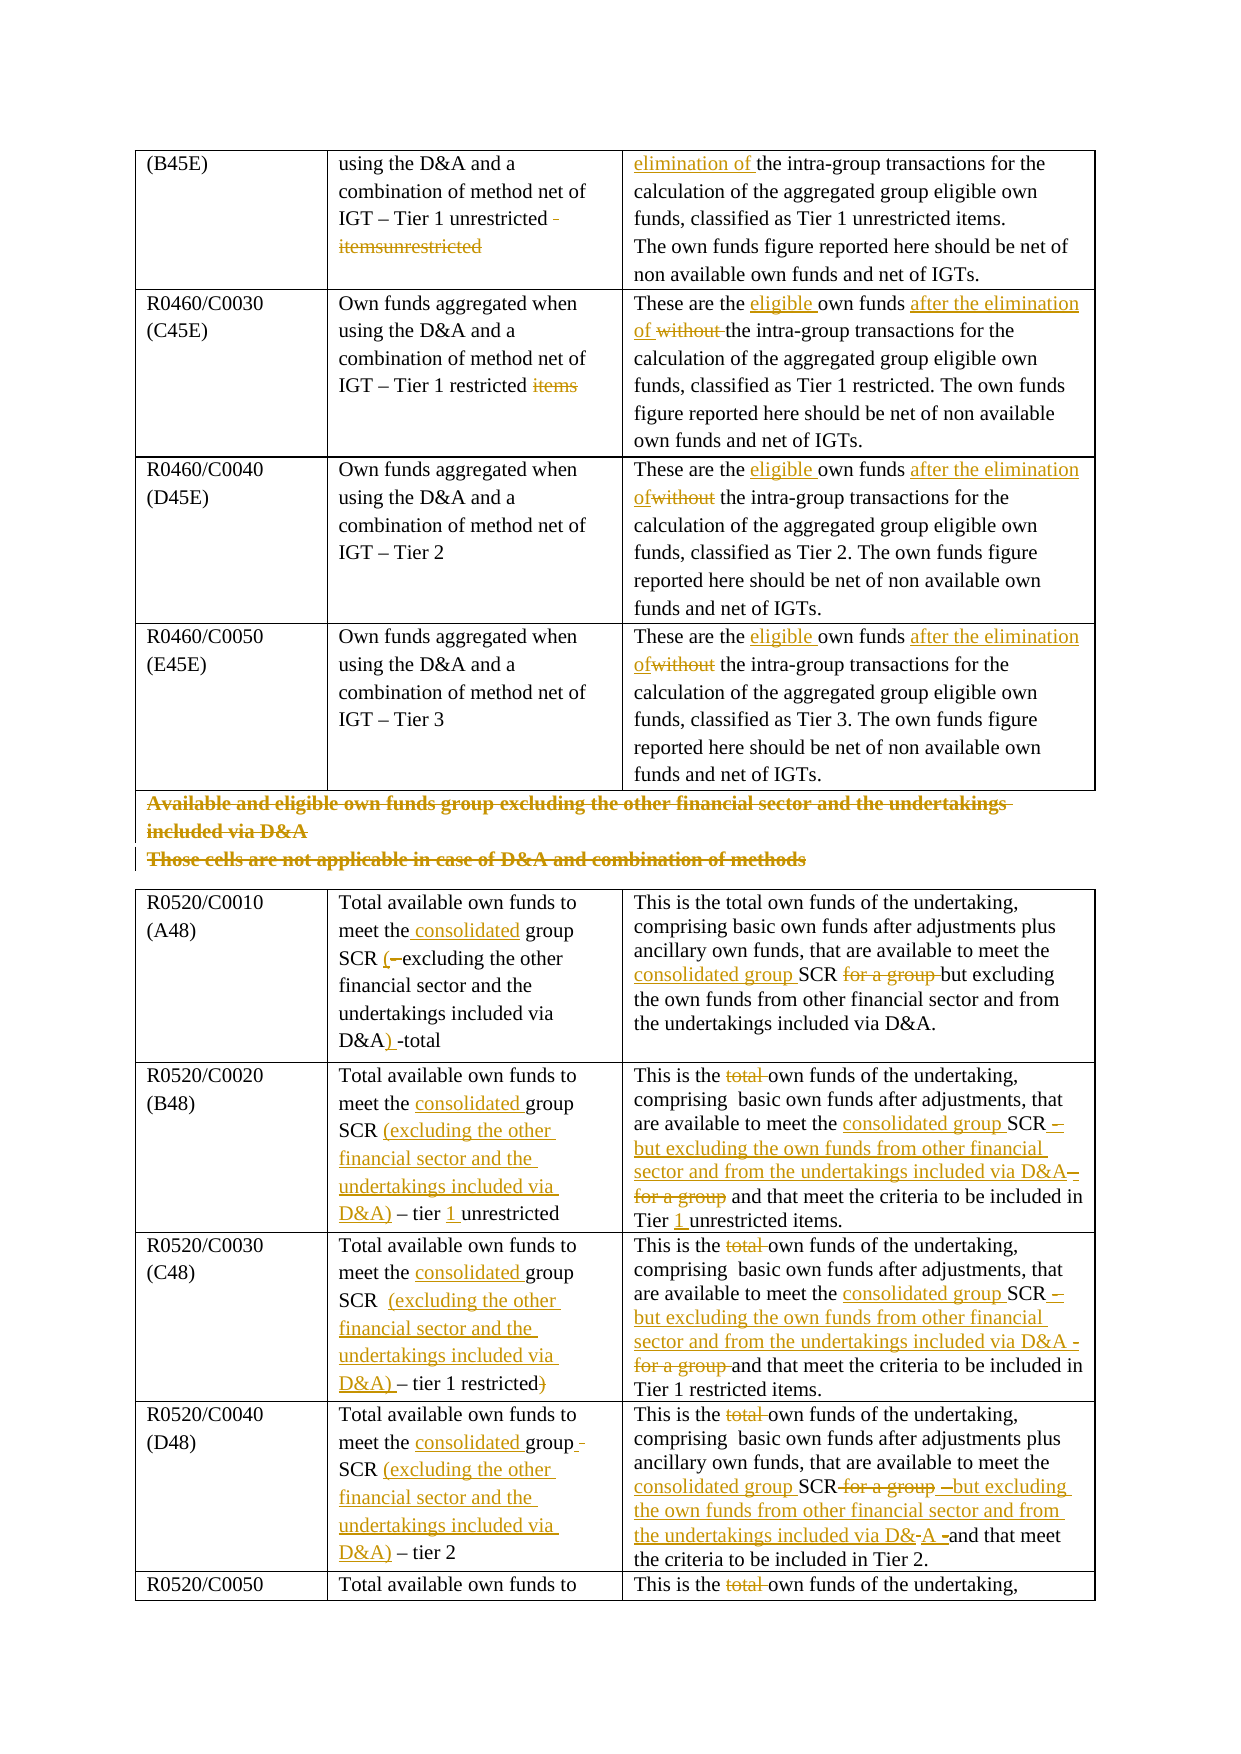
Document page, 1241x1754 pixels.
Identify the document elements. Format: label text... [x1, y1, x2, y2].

table_cell R0520/C0050 (E48) [136, 1572, 327, 1599]
table_cell Total available own funds to meet the group SCR excluding the other financial sector and the undertakings included via D&A-total [328, 890, 622, 1062]
table_cell This is the own funds of the undertaking, comprising basic own funds after adjustments, that are available to meet the SCR and that meet the criteria to be included in Tier unrestricted items. [623, 1063, 1094, 1232]
table_cell R0520/C0010 (A48) [136, 890, 327, 1062]
table_cell R0460/C0030 (C45E) [136, 290, 327, 456]
table_cell R0520/C0020 (B48) [136, 1063, 327, 1232]
table_cell R0520/C0030 (C48) [136, 1233, 327, 1401]
table_cell These are the own funds the intra-group transactions for the calculation of the aggregated group eligible own funds, classified as Tier 2. The own funds figure reported here should be net of non available own funds and net of IGTs. [623, 458, 1094, 623]
table_cell Own funds aggregated when using the D&A and a combination of method net of IGT – Tier 2 [328, 458, 622, 623]
table_cell Total available own funds to meet the group SCR – tier unrestricted [328, 1063, 622, 1232]
table_cell These are the own funds the intra-group transactions for the calculation of the aggregated group eligible own funds, classified as Tier 3. The own funds figure reported here should be net of non available own funds and net of IGTs. [623, 624, 1094, 790]
table_cell Own funds aggregated when using the D&A and a combination of method net of IGT – Tier 3 [328, 624, 622, 790]
table_cell This is the own funds of the undertaking, comprising basic own funds after adjustments, that are available to meet the SCRand that meet the criteria to be included in Tier 1 restricted items. [623, 1233, 1094, 1401]
table_cell Total available own funds to meet the groupSCR – tier 2 [328, 1402, 622, 1571]
table_cell [135, 791, 1095, 889]
table_cell Own funds aggregated when using the D&A and a combination of method net of IGT – Tier 1 restricted [328, 290, 622, 456]
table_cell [623, 151, 1094, 289]
table_cell This is the own funds of the undertaking, comprising basic own funds after adjustments plus ancillary own funds, that are available to meet the SCRand that meet the criteria to be included in Tier 2. [623, 1402, 1094, 1571]
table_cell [328, 151, 622, 289]
table_cell R0460/C0020 (B45E) [136, 151, 327, 289]
table_cell These are the own funds the intra-group transactions for the calculation of the aggregated group eligible own funds, classified as Tier 1 restricted. The own funds figure reported here should be net of non available own funds and net of IGTs. [623, 290, 1094, 456]
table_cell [328, 1572, 622, 1599]
table_cell R0460/C0040 (D45E) [136, 458, 327, 623]
table_cell Total available own funds to meet the group SCR – tier 1 restricted [328, 1233, 622, 1401]
table_cell R0460/C0050 (E45E) [136, 624, 327, 790]
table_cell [623, 1572, 1094, 1599]
table_cell R0520/C0040 (D48) [136, 1402, 327, 1571]
table_cell This is the total own funds of the undertaking, comprising basic own funds after adjustments plus ancillary own funds, that are available to meet the SCR but excluding the own funds from other financial sector and from the undertakings included via D&A. [623, 890, 1094, 1062]
